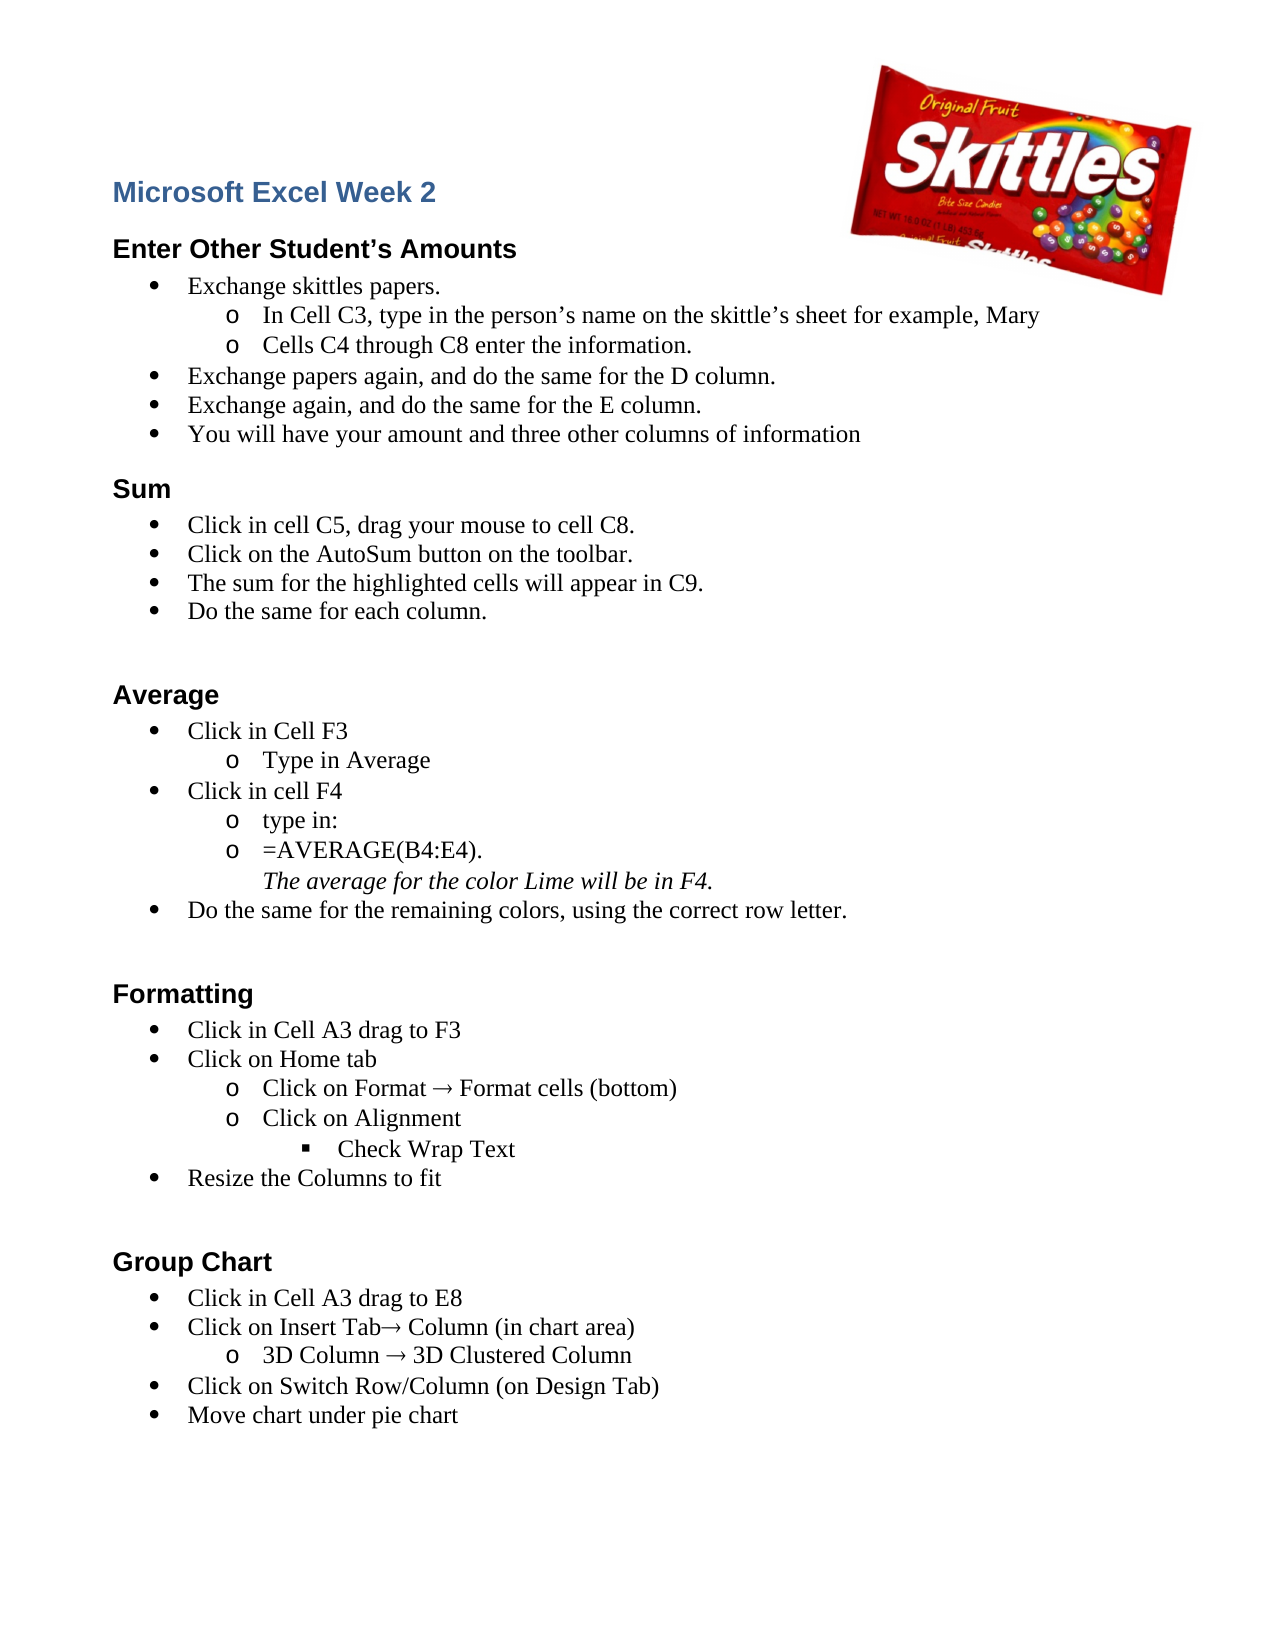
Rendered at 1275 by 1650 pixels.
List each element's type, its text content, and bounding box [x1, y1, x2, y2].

list Do the same for each column. [150, 596, 1162, 625]
list Click on Alignment [225, 1103, 1162, 1134]
list Click in Cell F3 [150, 716, 1162, 745]
list Click on Home tab [150, 1044, 1162, 1073]
list Exchange papers again, and do the same for the D column. [150, 361, 1162, 390]
list type in: [225, 805, 1162, 836]
list Click on Switch Row/Column (on Design Tab) [150, 1371, 1162, 1400]
list Click in Cell A3 drag to E8 [150, 1283, 1162, 1312]
list Type in Average [225, 745, 1162, 776]
list Do the same for the remaining colors, using the correct row letter. [150, 895, 1237, 924]
list Move chart under pie chart [150, 1400, 1162, 1429]
list Resize the Columns to fit [150, 1163, 1162, 1192]
list Exchange skittles papers. [150, 271, 1151, 300]
picture [840, 58, 1203, 301]
subtitle Group Chart [112, 1246, 1162, 1277]
list In Cell C3, type in the person’s name on the skittle’s sheet for example, Mary [225, 300, 1162, 331]
list The sum for the highlighted cells will appear in C9. [150, 568, 1162, 596]
list Check Wrap Text [300, 1134, 1162, 1163]
list Click in cell F4 [150, 776, 1162, 805]
list You will have your amount and three other columns of information [150, 419, 1162, 448]
list =AVERAGE(B4:E4). The average for the color Lime will be in F4. [225, 836, 1237, 895]
list Click on Format Format cells (bottom) [225, 1073, 1162, 1103]
list Click in cell C5, drag your mouse to cell C8. [150, 510, 1162, 539]
list Click on the AutoSum button on the toolbar. [150, 539, 1162, 568]
list 3D Column 3D Clustered Column [225, 1341, 1162, 1371]
list Cells C4 through C8 enter the information. [225, 331, 1162, 361]
list Click on Insert Tab Column (in chart area) [150, 1312, 1162, 1341]
subtitle Average [112, 679, 1162, 710]
list Click in Cell A3 drag to F3 [150, 1015, 1162, 1044]
subtitle Sum [112, 473, 1162, 504]
subtitle Formatting [112, 978, 1162, 1009]
subtitle Enter Other Student’s Amounts [112, 233, 974, 265]
list Exchange again, and do the same for the E column. [150, 390, 1162, 419]
subtitle Microsoft Excel Week 2 [112, 175, 851, 208]
